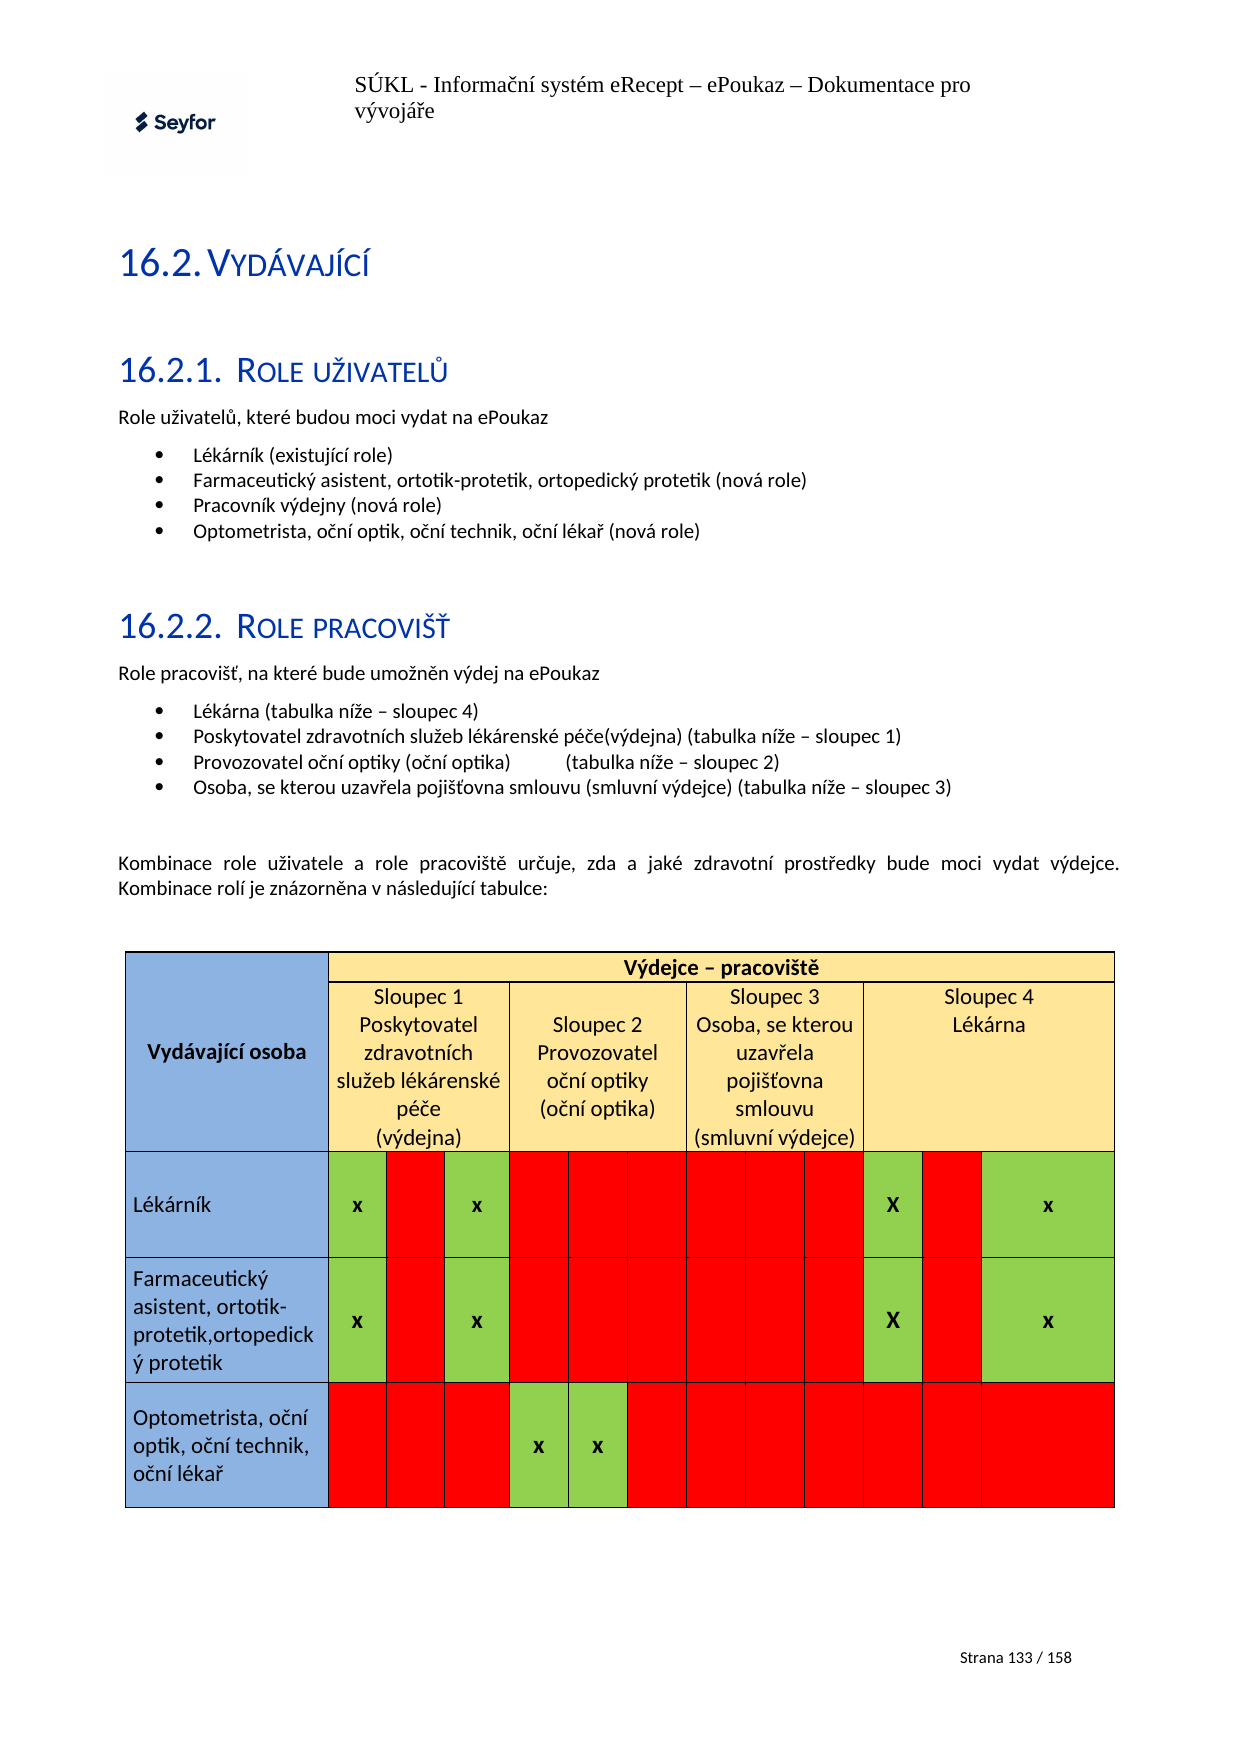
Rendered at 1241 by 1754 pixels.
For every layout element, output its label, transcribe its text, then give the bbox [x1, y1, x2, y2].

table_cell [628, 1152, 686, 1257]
list Pracovník výdejny (nová role) [156, 493, 1122, 518]
text Role uživatelů, které budou moci vydat na ePoukaz [118, 404, 1122, 429]
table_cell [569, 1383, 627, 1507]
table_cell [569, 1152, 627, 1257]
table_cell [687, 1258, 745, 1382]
list Osoba, se kterou uzavřela pojišťovna smlouvu (smluvní výdejce) (tabulka níže – sloupec 3) [156, 774, 1122, 800]
text Kombinace role uživatele a role pracoviště určuje, zda a jaké zdravotní prostředky bude moci vydat výdejce. Kombinace rolí je znázorněna v následující tabulce: [118, 850, 1122, 901]
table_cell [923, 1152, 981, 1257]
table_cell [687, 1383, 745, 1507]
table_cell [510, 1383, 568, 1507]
list Poskytovatel zdravotních služeb lékárenské péče(výdejna) (tabulka níže – sloupec 1) [156, 723, 1122, 749]
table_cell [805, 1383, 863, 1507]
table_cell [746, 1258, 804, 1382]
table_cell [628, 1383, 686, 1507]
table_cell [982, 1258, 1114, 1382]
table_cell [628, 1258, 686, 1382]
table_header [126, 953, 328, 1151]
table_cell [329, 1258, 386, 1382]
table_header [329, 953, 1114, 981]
list Optometrista, oční optik, oční technik, oční lékař (nová role) [156, 518, 1122, 543]
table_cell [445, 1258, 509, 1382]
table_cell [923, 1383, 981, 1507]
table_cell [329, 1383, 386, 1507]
text Role uživatelů [118, 346, 1122, 391]
picture [102, 70, 249, 175]
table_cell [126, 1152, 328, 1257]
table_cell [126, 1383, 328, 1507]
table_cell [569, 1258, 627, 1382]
text Vydávající [118, 236, 1122, 287]
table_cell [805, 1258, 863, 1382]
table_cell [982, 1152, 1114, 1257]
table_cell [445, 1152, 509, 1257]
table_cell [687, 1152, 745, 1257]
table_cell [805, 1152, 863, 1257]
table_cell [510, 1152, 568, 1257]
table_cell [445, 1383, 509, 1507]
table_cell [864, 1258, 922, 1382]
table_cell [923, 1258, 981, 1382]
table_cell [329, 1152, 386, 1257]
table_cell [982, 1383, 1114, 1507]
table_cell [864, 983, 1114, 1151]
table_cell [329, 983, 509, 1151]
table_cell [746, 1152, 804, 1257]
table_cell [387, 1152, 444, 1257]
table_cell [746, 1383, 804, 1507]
list Lékárník (existující role) [156, 442, 1122, 467]
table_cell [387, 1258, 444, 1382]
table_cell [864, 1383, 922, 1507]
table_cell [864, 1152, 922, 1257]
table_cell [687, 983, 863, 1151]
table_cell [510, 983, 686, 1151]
list Provozovatel oční optiky (oční optika) (tabulka níže – sloupec 2) [156, 749, 1122, 774]
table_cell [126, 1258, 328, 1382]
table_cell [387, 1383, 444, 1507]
list Farmaceutický asistent, ortotik-protetik, ortopedický protetik (nová role) [156, 467, 1122, 493]
text Role pracovišť [118, 602, 1122, 648]
text Role pracovišť, na které bude umožněn výdej na ePoukaz [118, 660, 1122, 686]
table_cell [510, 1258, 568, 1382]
list Lékárna (tabulka níže – sloupec 4) [156, 698, 1122, 723]
